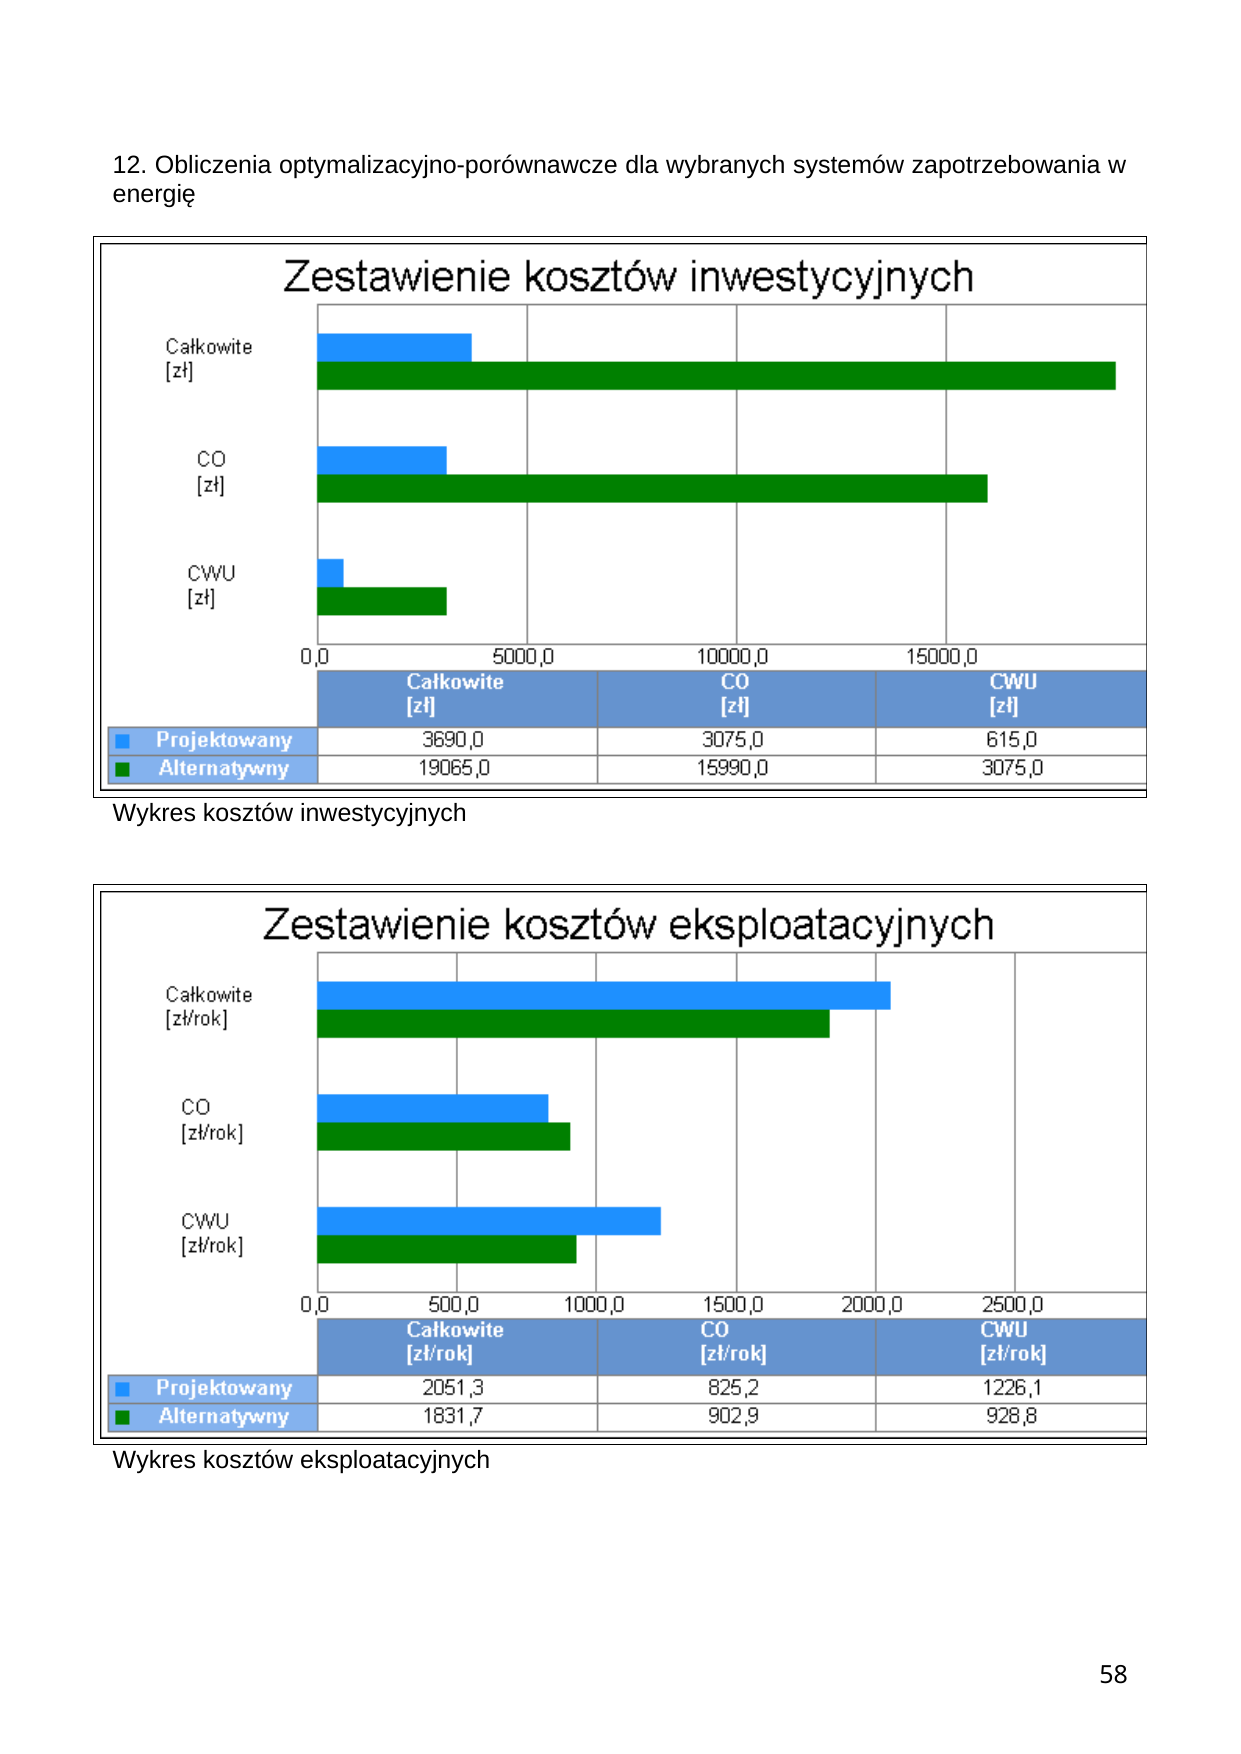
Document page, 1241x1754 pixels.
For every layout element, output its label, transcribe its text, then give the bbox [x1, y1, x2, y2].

text 12. Obliczenia optymalizacyjno-porównawcze dla wybranych systemów zapotrzebowania w energię [112, 150, 1128, 207]
picture [100, 243, 1147, 791]
text Wykres kosztów eksploatacyjnych [112, 1445, 1128, 1474]
picture [100, 891, 1147, 1439]
table_header [94, 885, 1146, 1444]
text Wykres kosztów inwestycyjnych [112, 798, 1128, 826]
table_header [94, 237, 1146, 797]
